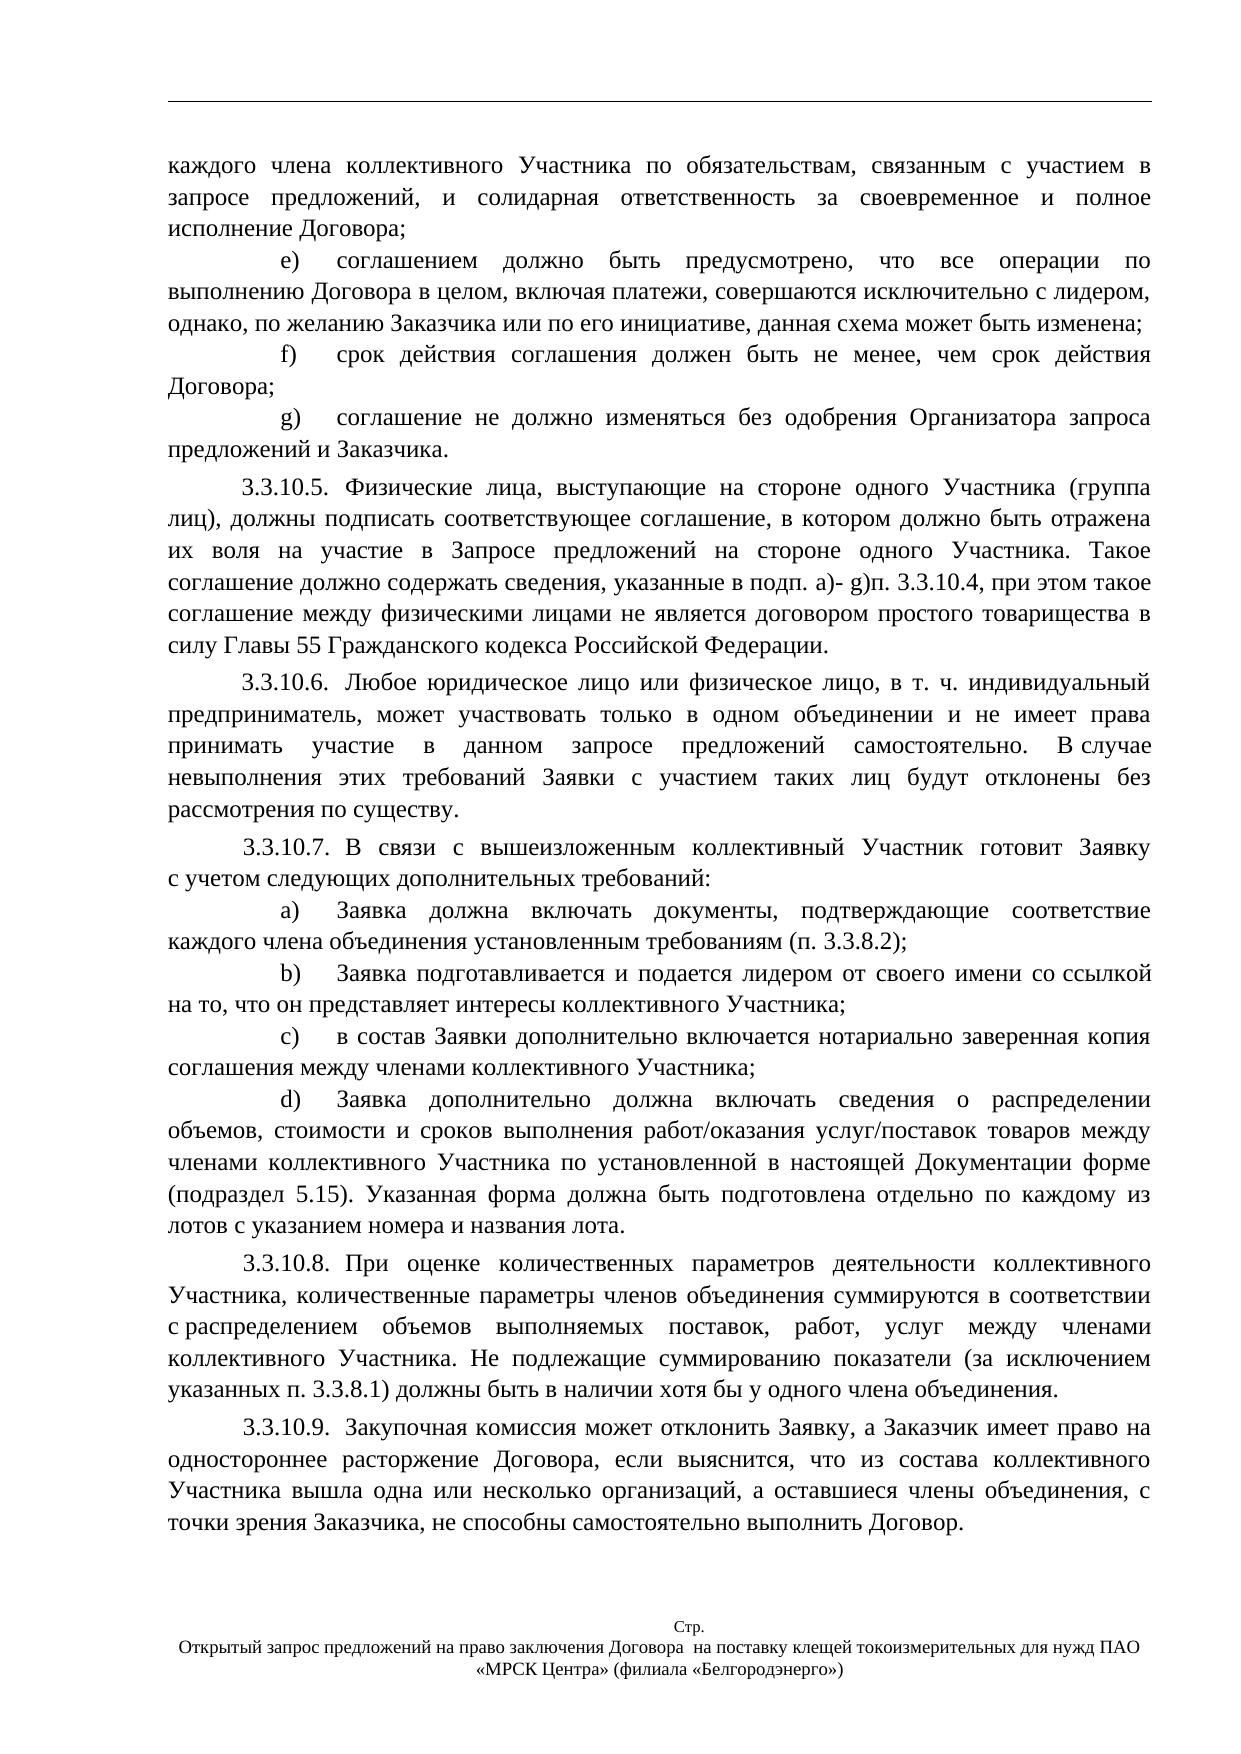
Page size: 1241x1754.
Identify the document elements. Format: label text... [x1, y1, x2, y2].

list Заявка подготавливается и подается лидером от своего имени со ссылкой на то, что он представляет интересы коллективного Участника; [168, 958, 1152, 1018]
list соглашение не должно изменяться без одобрения Организатора запроса предложений и Заказчика. [168, 402, 1152, 463]
list В связи с вышеизложенным коллективный Участник готовит Заявку с учетом следующих дополнительных требований: [168, 832, 1152, 892]
list При оценке количественных параметров деятельности коллективного Участника, количественные параметры членов объединения суммируются в соответствии с распределением объемов выполняемых поставок, работ, услуг между членами коллективного Участника. Не подлежащие суммированию показатели (за исключением указанных п. 3.3.8.1) должны быть в наличии хотя бы у одного члена объединения. [168, 1248, 1152, 1403]
list соглашением должно быть предусмотрено, что все операции по выполнению Договора в целом, включая платежи, совершаются исключительно с лидером, однако, по желанию Заказчика или по его инициативе, данная схема может быть изменена; [168, 245, 1152, 337]
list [168, 150, 1152, 242]
list Любое юридическое лицо или физическое лицо, в т. ч. индивидуальный предприниматель, может участвовать только в одном объединении и не имеет права принимать участие в данном запросе предложений самостоятельно. В случае невыполнения этих требований Заявки с участием таких лиц будут отклонены без рассмотрения по существу. [168, 667, 1152, 822]
list Закупочная комиссия может отклонить Заявку, а Заказчик имеет право на одностороннее расторжение Договора, если выяснится, что из состава коллективного Участника вышла одна или несколько организаций, а оставшиеся члены объединения, с точки зрения Заказчика, не способны самостоятельно выполнить Договор. [168, 1412, 1152, 1536]
list Заявка дополнительно должна включать сведения о распределении объемов, стоимости и сроков выполнения работ/оказания услуг/поставок товаров между членами коллективного Участника по установленной в настоящей Документации форме (подраздел 5.15). Указанная форма должна быть подготовлена отдельно по каждому из лотов с указанием номера и названия лота. [168, 1084, 1152, 1239]
list в состав Заявки дополнительно включается нотариально заверенная копия соглашения между членами коллективного Участника; [168, 1021, 1152, 1081]
list Заявка должна включать документы, подтверждающие соответствие каждого члена объединения установленным требованиям (п. 3.3.8.2); [168, 895, 1152, 955]
list срок действия соглашения должен быть не менее, чем срок действия Договора; [168, 339, 1152, 400]
